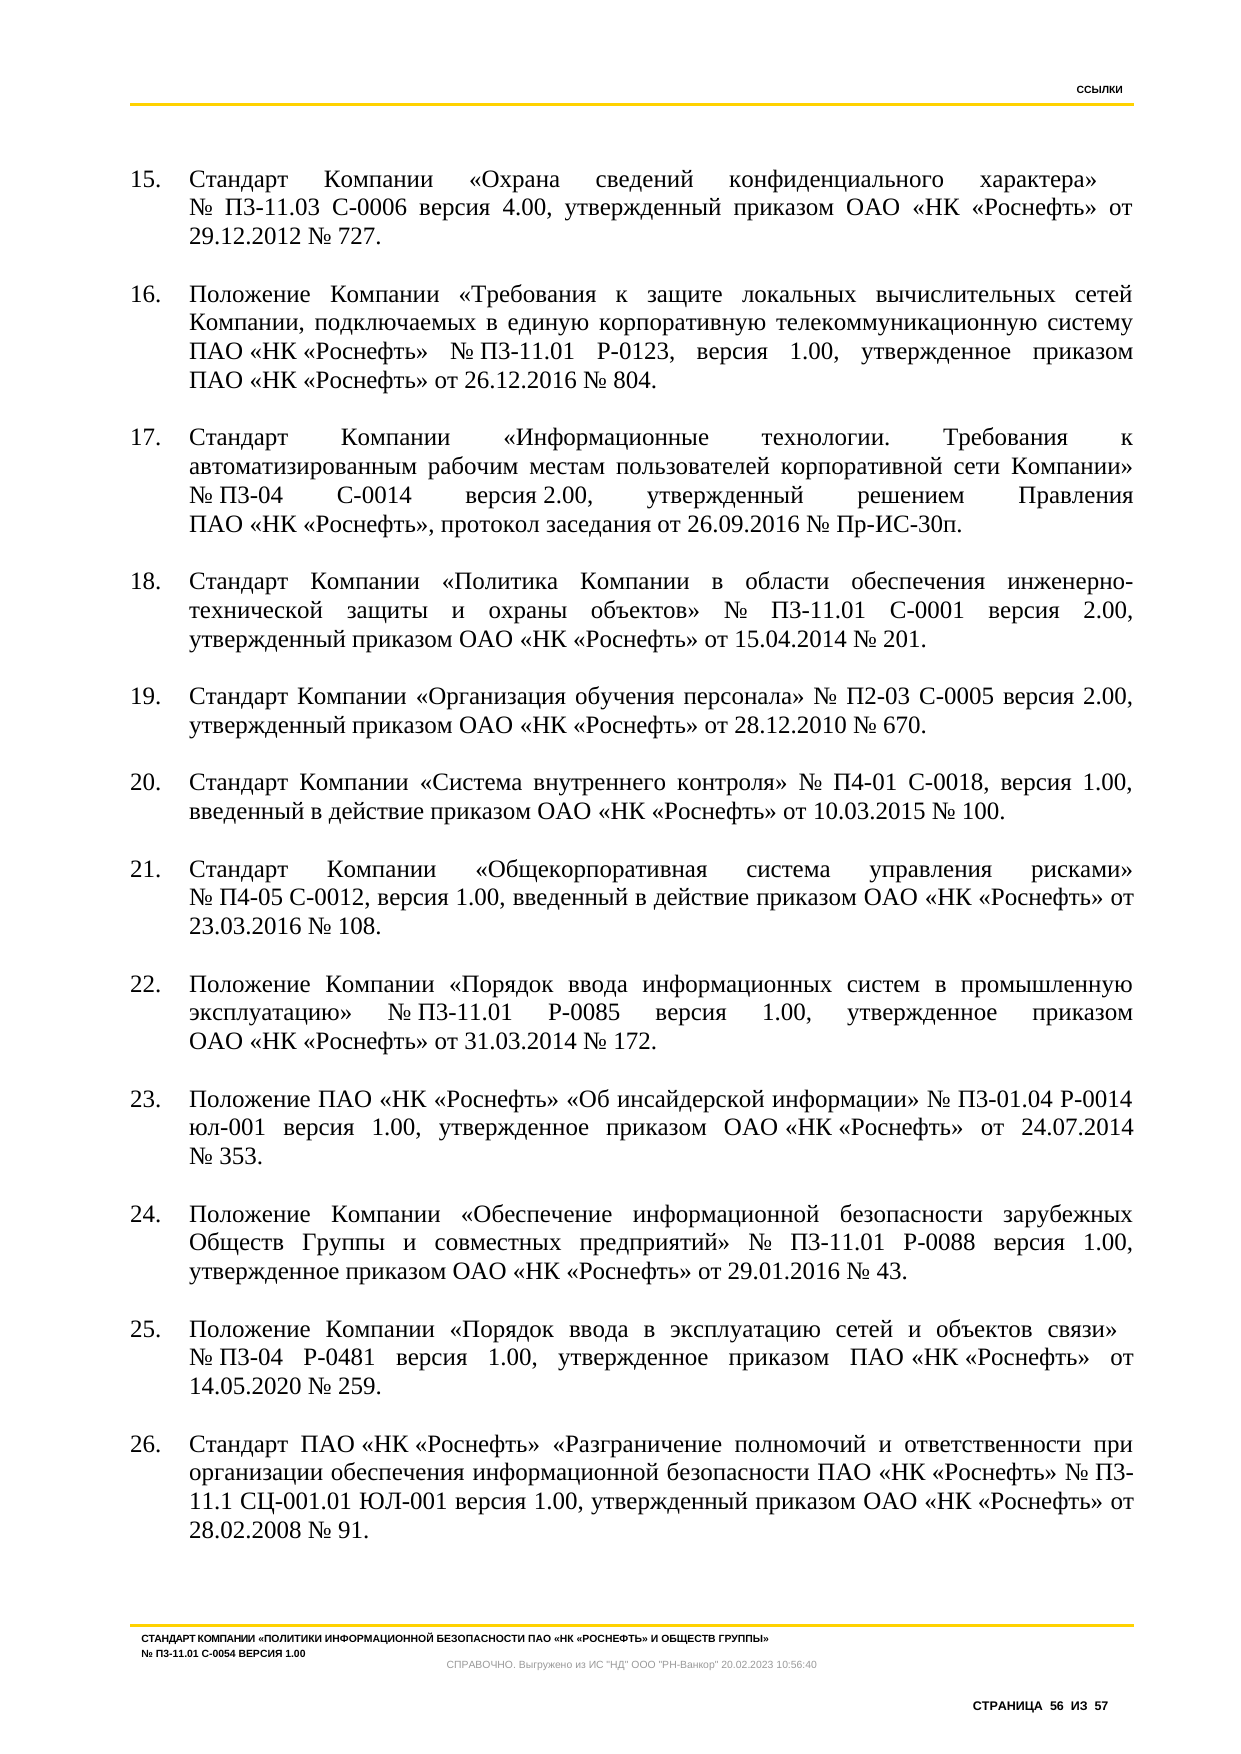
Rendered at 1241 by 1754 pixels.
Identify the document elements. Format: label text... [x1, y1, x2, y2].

list Положение Компании «Порядок ввода информационных систем в промышленную эксплуатацию» № П3-11.01 Р-0085 версия 1.00, утвержденное приказом ОАО «НК «Роснефть» от 31.03.2014 № 172. [130, 969, 1134, 1055]
list Положение Компании «Обеспечение информационной безопасности зарубежных Обществ Группы и совместных предприятий» № П3-11.01 Р-0088 версия 1.00, утвержденное приказом ОАО «НК «Роснефть» от 29.01.2016 № 43. [130, 1199, 1134, 1285]
list Стандарт Компании «Организация обучения персонала» № П2-03 С-0005 версия 2.00, утвержденный приказом ОАО «НК «Роснефть» от 28.12.2010 № 670. [130, 681, 1134, 739]
list Стандарт Компании «Общекорпоративная система управления рисками» № П4-05 С-0012, версия 1.00, введенный в действие приказом ОАО «НК «Роснефть» от 23.03.2016 № 108. [130, 854, 1134, 940]
list Положение Компании «Порядок ввода в эксплуатацию сетей и объектов связи» № П3-04 Р-0481 версия 1.00, утвержденное приказом ПАО «НК «Роснефть» от 14.05.2020 № 259. [130, 1314, 1134, 1400]
list Стандарт ПАО «НК «Роснефть» «Разграничение полномочий и ответственности при организации обеспечения информационной безопасности ПАО «НК «Роснефть» № П3-11.1 СЦ-001.01 ЮЛ-001 версия 1.00, утвержденный приказом ОАО «НК «Роснефть» от 28.02.2008 № 91. [130, 1429, 1134, 1544]
list Стандарт Компании «Охрана сведений конфиденциального характера» № П3-11.03 С-0006 версия 4.00, утвержденный приказом ОАО «НК «Роснефть» от 29.12.2012 № 727. [130, 164, 1134, 250]
list Стандарт Компании «Информационные технологии. Требования к автоматизированным рабочим местам пользователей корпоративной сети Компании» № П3-04 С-0014 версия 2.00, утвержденный решением Правления ПАО «НК «Роснефть», протокол заседания от 26.09.2016 № Пр-ИС-30п. [130, 422, 1134, 537]
list Стандарт Компании «Система внутреннего контроля» № П4-01 С-0018, версия 1.00, введенный в действие приказом ОАО «НК «Роснефть» от 10.03.2015 № 100. [130, 767, 1134, 825]
list Положение ПАО «НК «Роснефть» «Об инсайдерской информации» № П3-01.04 Р-0014 юл-001 версия 1.00, утвержденное приказом ОАО «НК «Роснефть» от 24.07.2014 № 353. [130, 1084, 1134, 1170]
list Стандарт Компании «Политика Компании в области обеспечения инженерно-технической защиты и охраны объектов» № П3-11.01 С-0001 версия 2.00, утвержденный приказом ОАО «НК «Роснефть» от 15.04.2014 № 201. [130, 566, 1134, 652]
list Положение Компании «Требования к защите локальных вычислительных сетей Компании, подключаемых в единую корпоративную телекоммуникационную систему ПАО «НК «Роснефть» № П3-11.01 Р-0123, версия 1.00, утвержденное приказом ПАО «НК «Роснефть» от 26.12.2016 № 804. [130, 279, 1134, 394]
